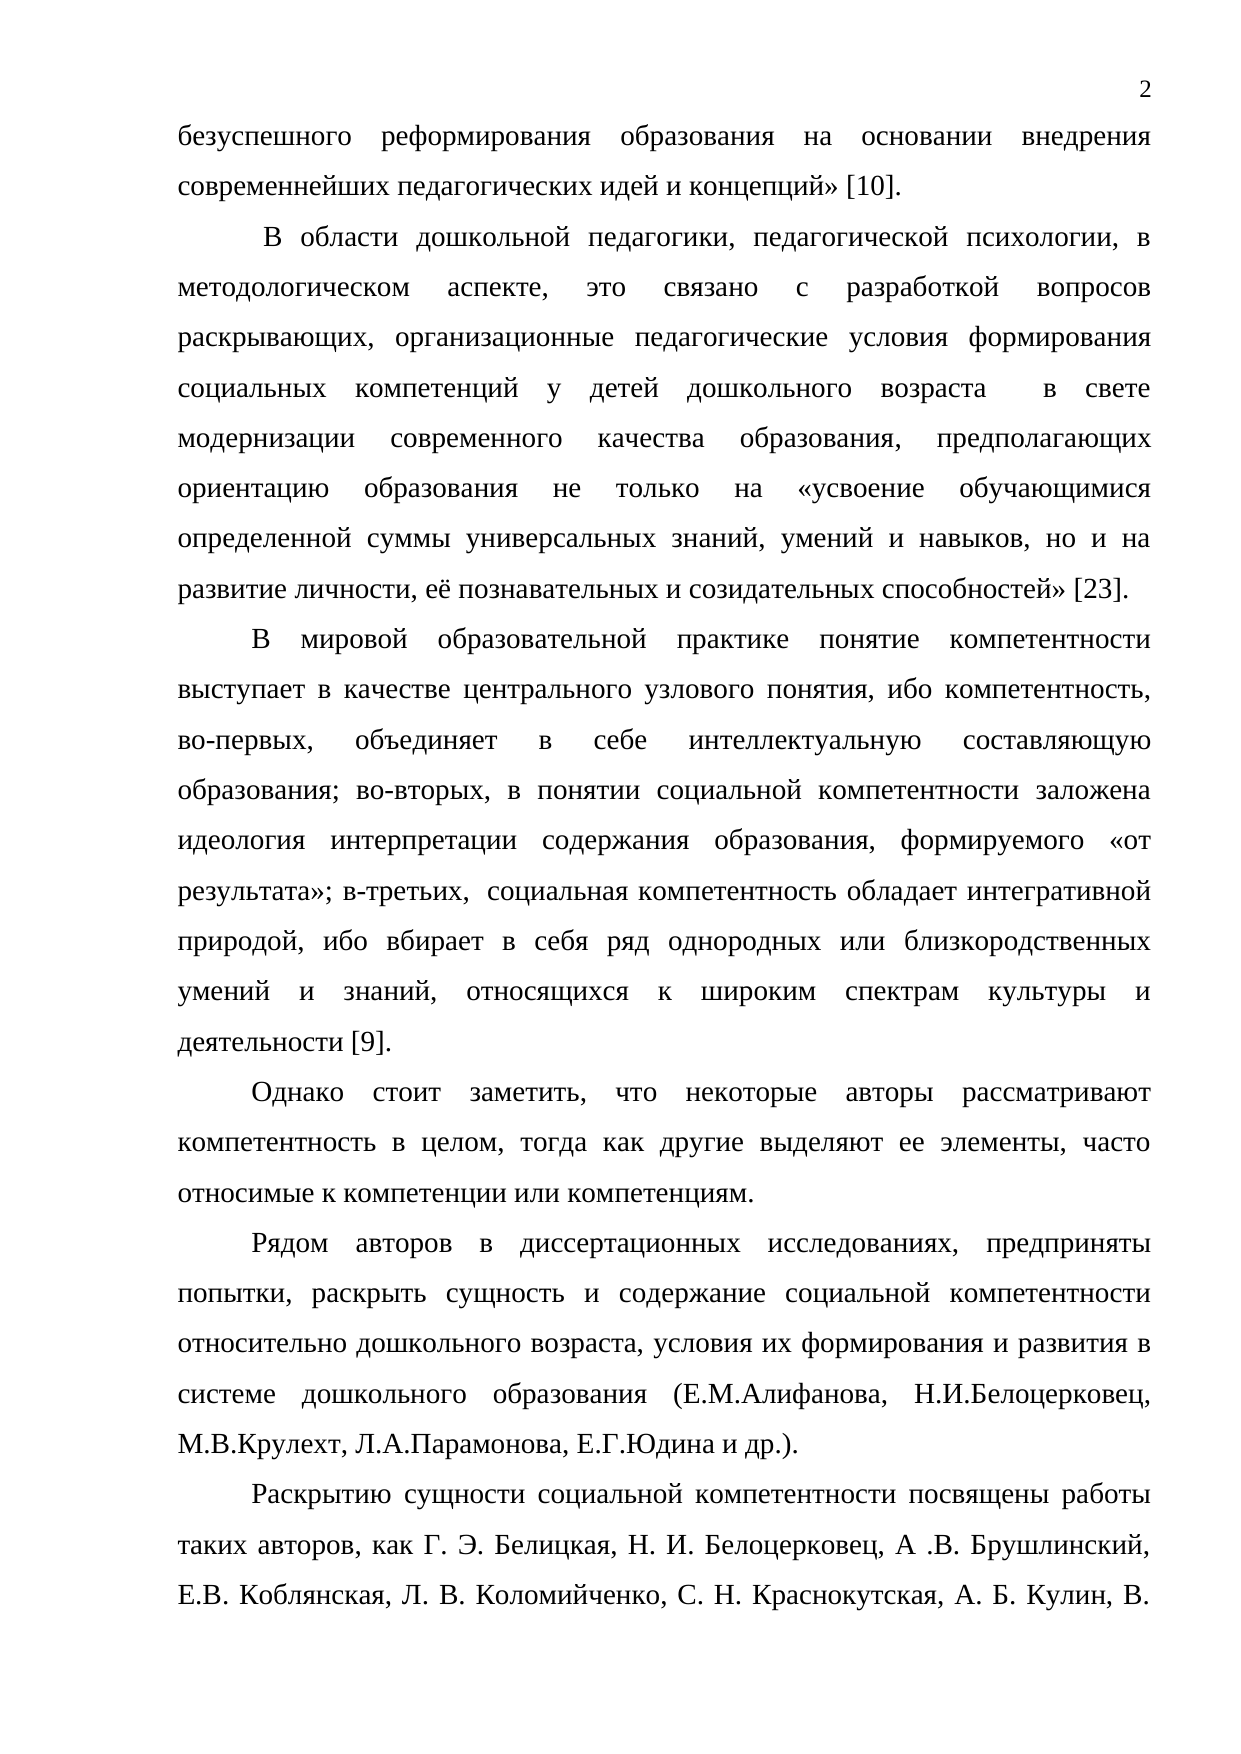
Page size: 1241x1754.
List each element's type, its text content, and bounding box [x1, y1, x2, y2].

text В мировой образовательной практике понятие компетентности выступает в качестве центрального узлового понятия, ибо компетентность, во-первых, объединяет в себе интеллектуальную составляющую образования; во-вторых, в понятии социальной компетентности заложена идеология интерпретации содержания образования, формируемого «от результата»; в-третьих, социальная компетентность обладает интегративной природой, ибо вбирает в себя ряд однородных или близкородственных умений и знаний, относящихся к широким спектрам культуры и деятельности [9]. [177, 621, 1152, 1057]
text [177, 118, 1152, 202]
text Рядом авторов в диссертационных исследованиях, предприняты попытки, раскрыть сущность и содержание социальной компетентности относительно дошкольного возраста, условия их формирования и развития в системе дошкольного образования (Е.М.Алифанова, Н.И.Белоцерковец, М.В.Крулехт, Л.А.Парамонова, Е.Г.Юдина и др.). [177, 1225, 1152, 1460]
text В области дошкольной педагогики, педагогической психологии, в методологическом аспекте, это связано с разработкой вопросов раскрывающих, организационные педагогические условия формирования социальных компетенций у детей дошкольного возраста в свете модернизации современного качества образования, предполагающих ориентацию образования не только на «усвоение обучающимися определенной суммы универсальных знаний, умений и навыков, но и на развитие личности, её познавательных и созидательных способностей» [23]. [177, 219, 1152, 604]
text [177, 1477, 1152, 1611]
text Однако стоит заметить, что некоторые авторы рассматривают компетентность в целом, тогда как другие выделяют ее элементы, часто относимые к компетенции или компетенциям. [177, 1074, 1152, 1208]
